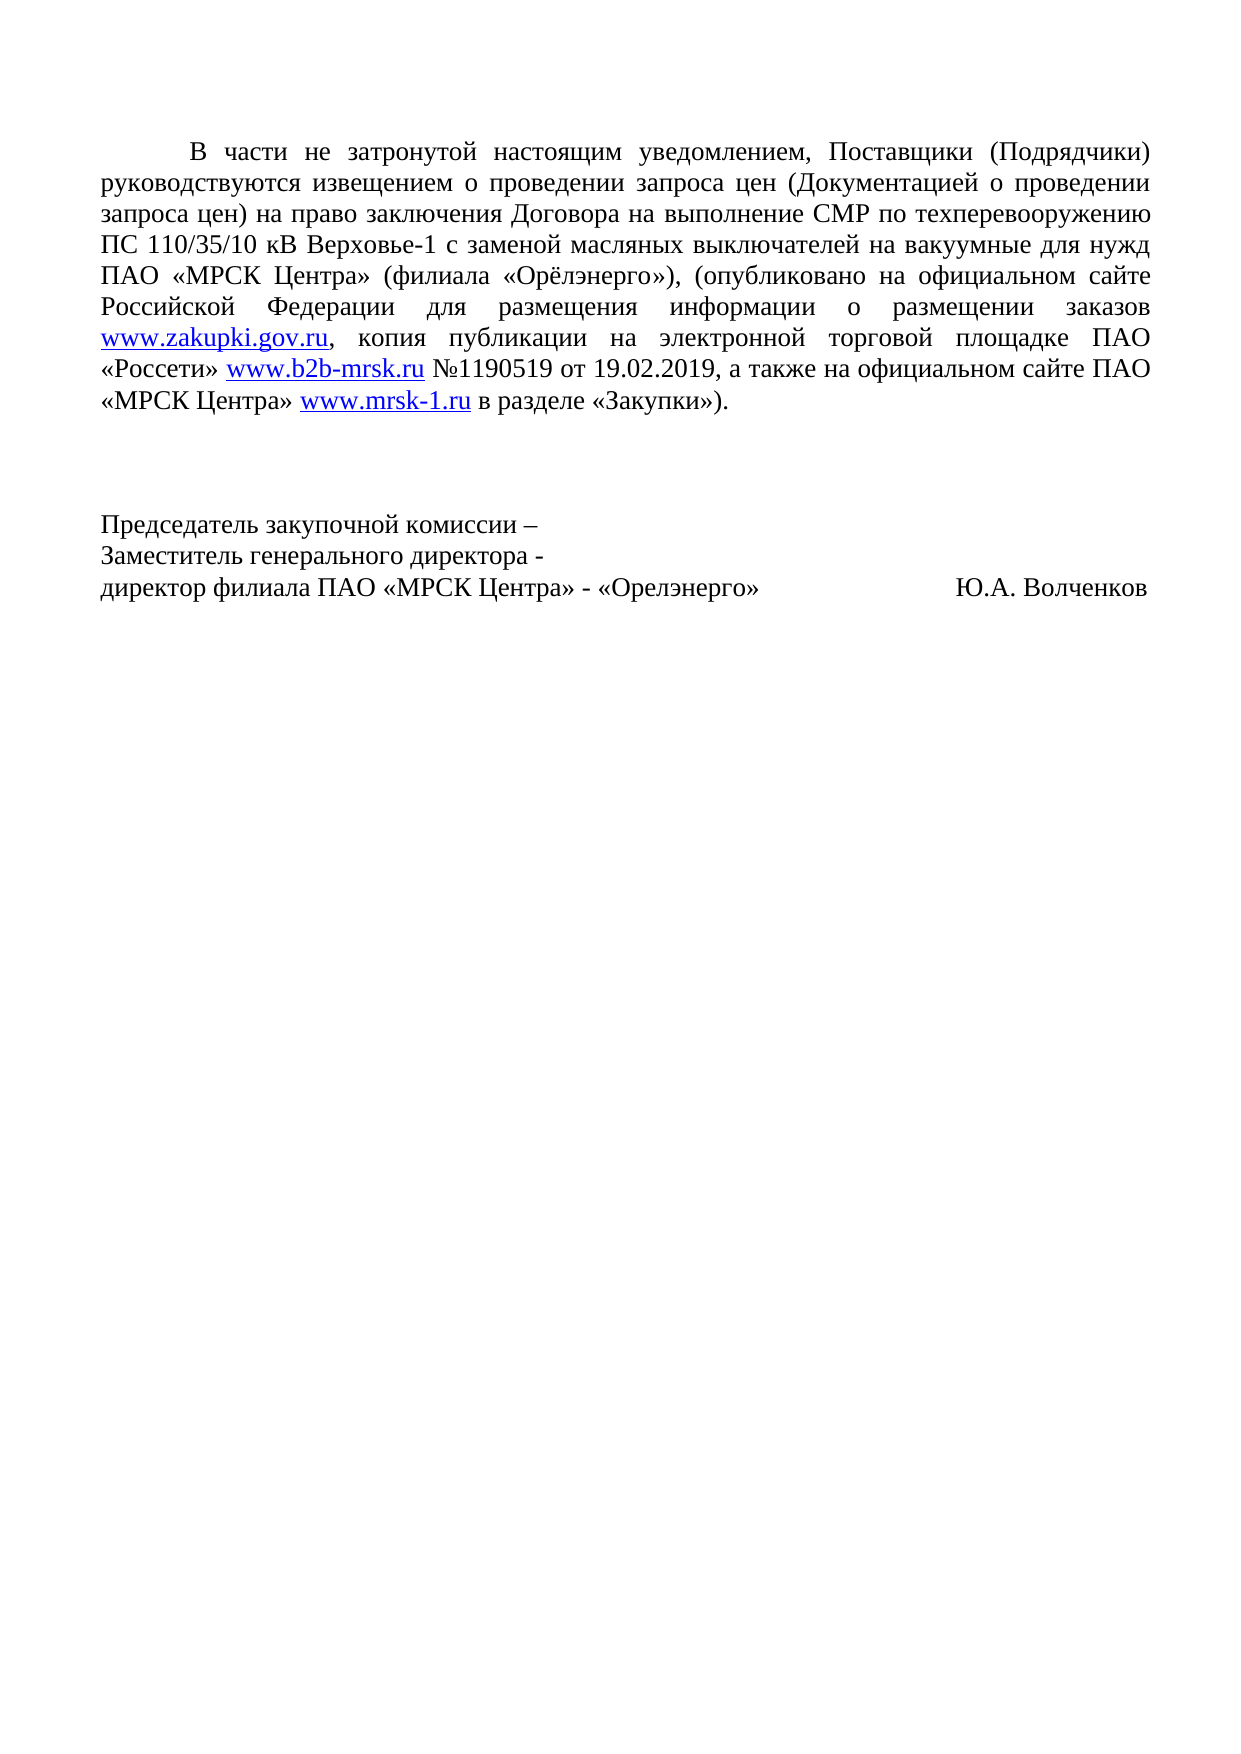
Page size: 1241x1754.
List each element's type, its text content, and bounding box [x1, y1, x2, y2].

text директор филиала ПАО «МРСК Центра» - «Орелэнерго» Ю.А. Волченков [100, 571, 1152, 602]
text Заместитель генерального директора - [100, 539, 1152, 571]
text Председатель закупочной комиссии – [100, 508, 1152, 539]
text В части не затронутой настоящим уведомлением, Поставщики (Подрядчики) руководствуются извещением о проведении запроса цен (Документацией о проведении запроса цен) на право заключения Договора на выполнение СМР по техперевооружению ПС 110/35/10 кВ Верховье-1 с заменой масляных выключателей на вакуумные для нужд ПАО «МРСК Центра» (филиала «Орёлэнерго»), (опубликовано на официальном сайте Российской Федерации для размещения информации о размещении заказов www.zakupki.gov.ru, копия публикации на электронной торговой площадке ПАО «Россети» www.b2b-mrsk.ru №1190519 от 19.02.2019, а также на официальном сайте ПАО «МРСК Центра» www.mrsk-1.ru в разделе «Закупки»). [100, 134, 1152, 415]
